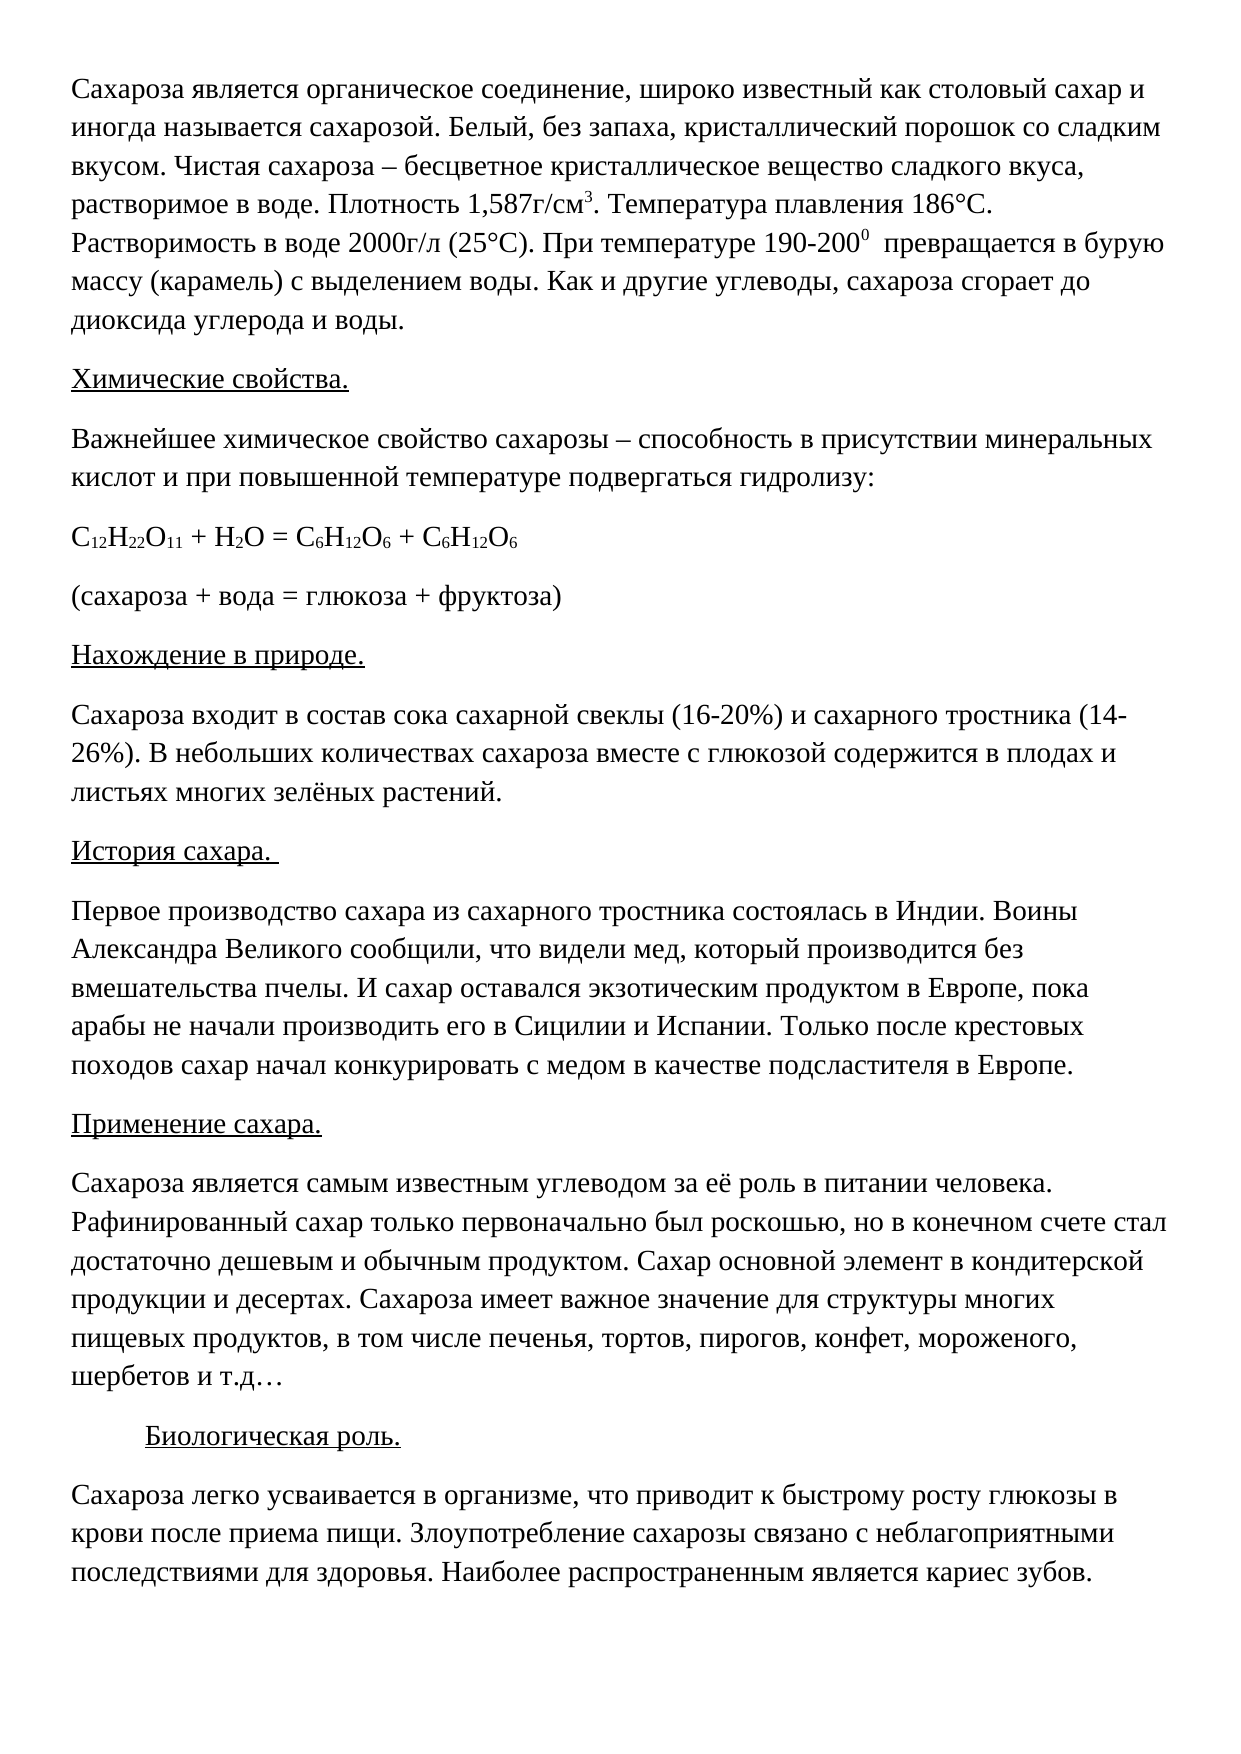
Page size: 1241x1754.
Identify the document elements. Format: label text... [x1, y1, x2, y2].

text Нахождение в природе. [71, 637, 1169, 671]
text С12Н22О11 + Н2О = С6Н12О6 + С6Н12О6 [71, 519, 1169, 552]
text Применение сахара. [71, 1106, 1169, 1140]
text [71, 1477, 1169, 1588]
text (сахароза + вода = глюкоза + фруктоза) [71, 578, 1169, 612]
text Важнейшее химическое свойство сахарозы – способность в присутствии минеральных кислот и при повышенной температуре подвергаться гидролизу: [71, 421, 1169, 493]
text Сахароза является органическое соединение, широко известный как столовый сахар и иногда называется сахарозой. Белый, без запаха, кристаллический порошок со сладким вкусом. Чистая сахароза – бесцветное кристаллическое вещество сладкого вкуса, растворимое в воде. Плотность 1,587г/см3. Температура плавления . Растворимость в воде 2000г/л (25°С). При температуре 190-2000 превращается в бурую массу (карамель) с выделением воды. Как и другие углеводы, сахароза сгорает до диоксида углерода и воды. [71, 71, 1169, 336]
text Сахароза является самым известным углеводом за её роль в питании человека. Рафинированный сахар только первоначально был роскошью, но в конечном счете стал достаточно дешевым и обычным продуктом. Сахар основной элемент в кондитерской продукции и десертах. Сахароза имеет важное значение для структуры многих пищевых продуктов, в том числе печенья, тортов, пирогов, конфет, мороженого, шербетов и т.д… [71, 1166, 1169, 1392]
text Химические свойства. [71, 361, 1169, 395]
text Первое производство сахара из сахарного тростника состоялась в Индии. Воины Александра Великого сообщили, что видели мед, который производится без вмешательства пчелы. И сахар оставался экзотическим продуктом в Европе, пока арабы не начали производить его в Сицилии и Испании. Только после крестовых походов сахар начал конкурировать с медом в качестве подсластителя в Европе. [71, 893, 1169, 1080]
text Сахароза входит в состав сока сахарной свеклы (16-20%) и сахарного тростника (14-26%). В небольших количествах сахароза вместе с глюкозой содержится в плодах и листьях многих зелёных растений. [71, 697, 1169, 807]
text История сахара. [71, 833, 1169, 867]
text Биологическая роль. [71, 1418, 1169, 1451]
